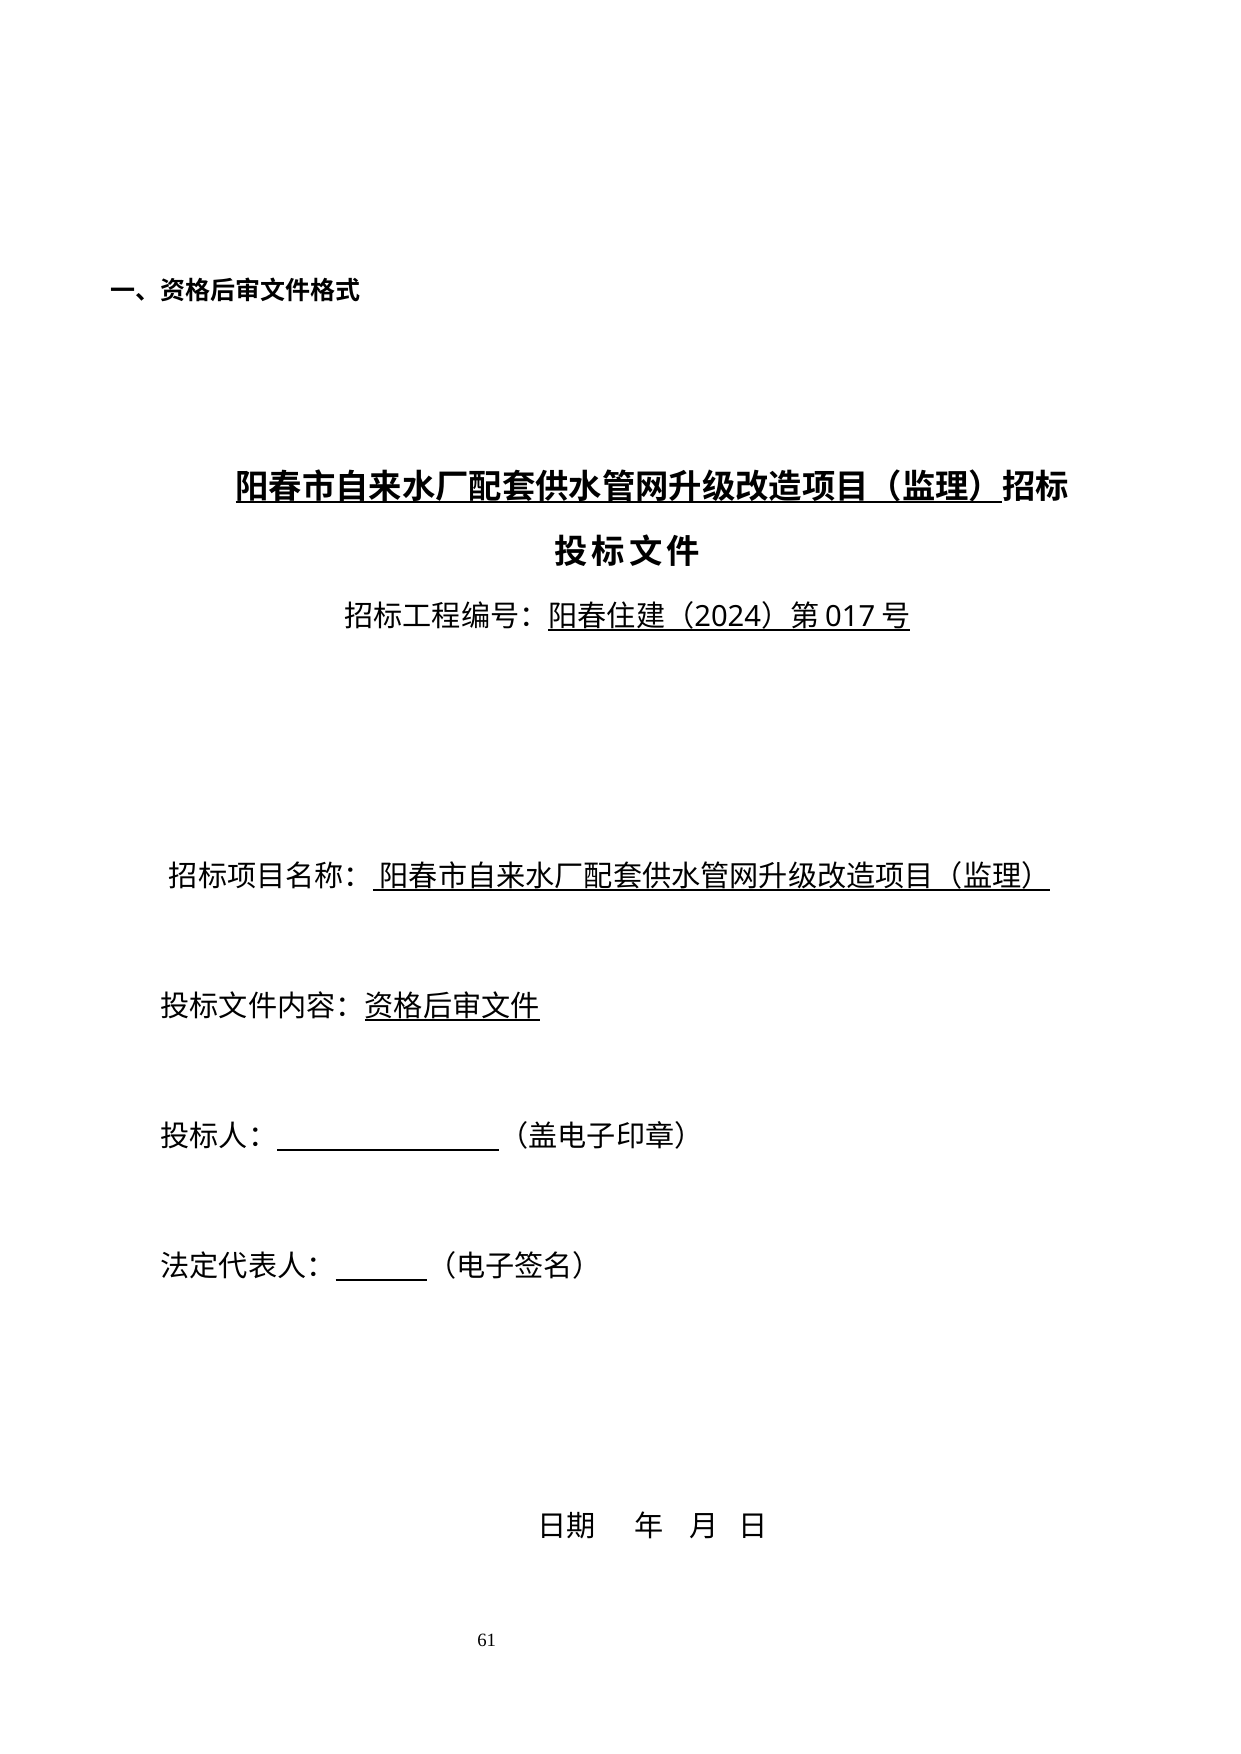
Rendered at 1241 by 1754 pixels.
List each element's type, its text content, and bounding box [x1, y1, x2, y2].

text 法定代表人： （电子签名） [110, 1231, 1144, 1296]
text 投标文件内容：资格后审文件 [110, 971, 1144, 1036]
text 日期 年 月 日 [110, 1491, 1144, 1556]
text 投标人： （盖电子印章） [110, 1101, 1144, 1166]
text 一、资格后审文件格式 [110, 256, 1144, 321]
text 招标工程编号：阳春住建（2024）第017号 [110, 581, 1144, 646]
text 投标文件 [110, 516, 1144, 581]
text 阳春市自来水厂配套供水管网升级改造项目（监理）招标 [110, 451, 1144, 516]
text 招标项目名称： 阳春市自来水厂配套供水管网升级改造项目（监理） [110, 841, 1144, 906]
